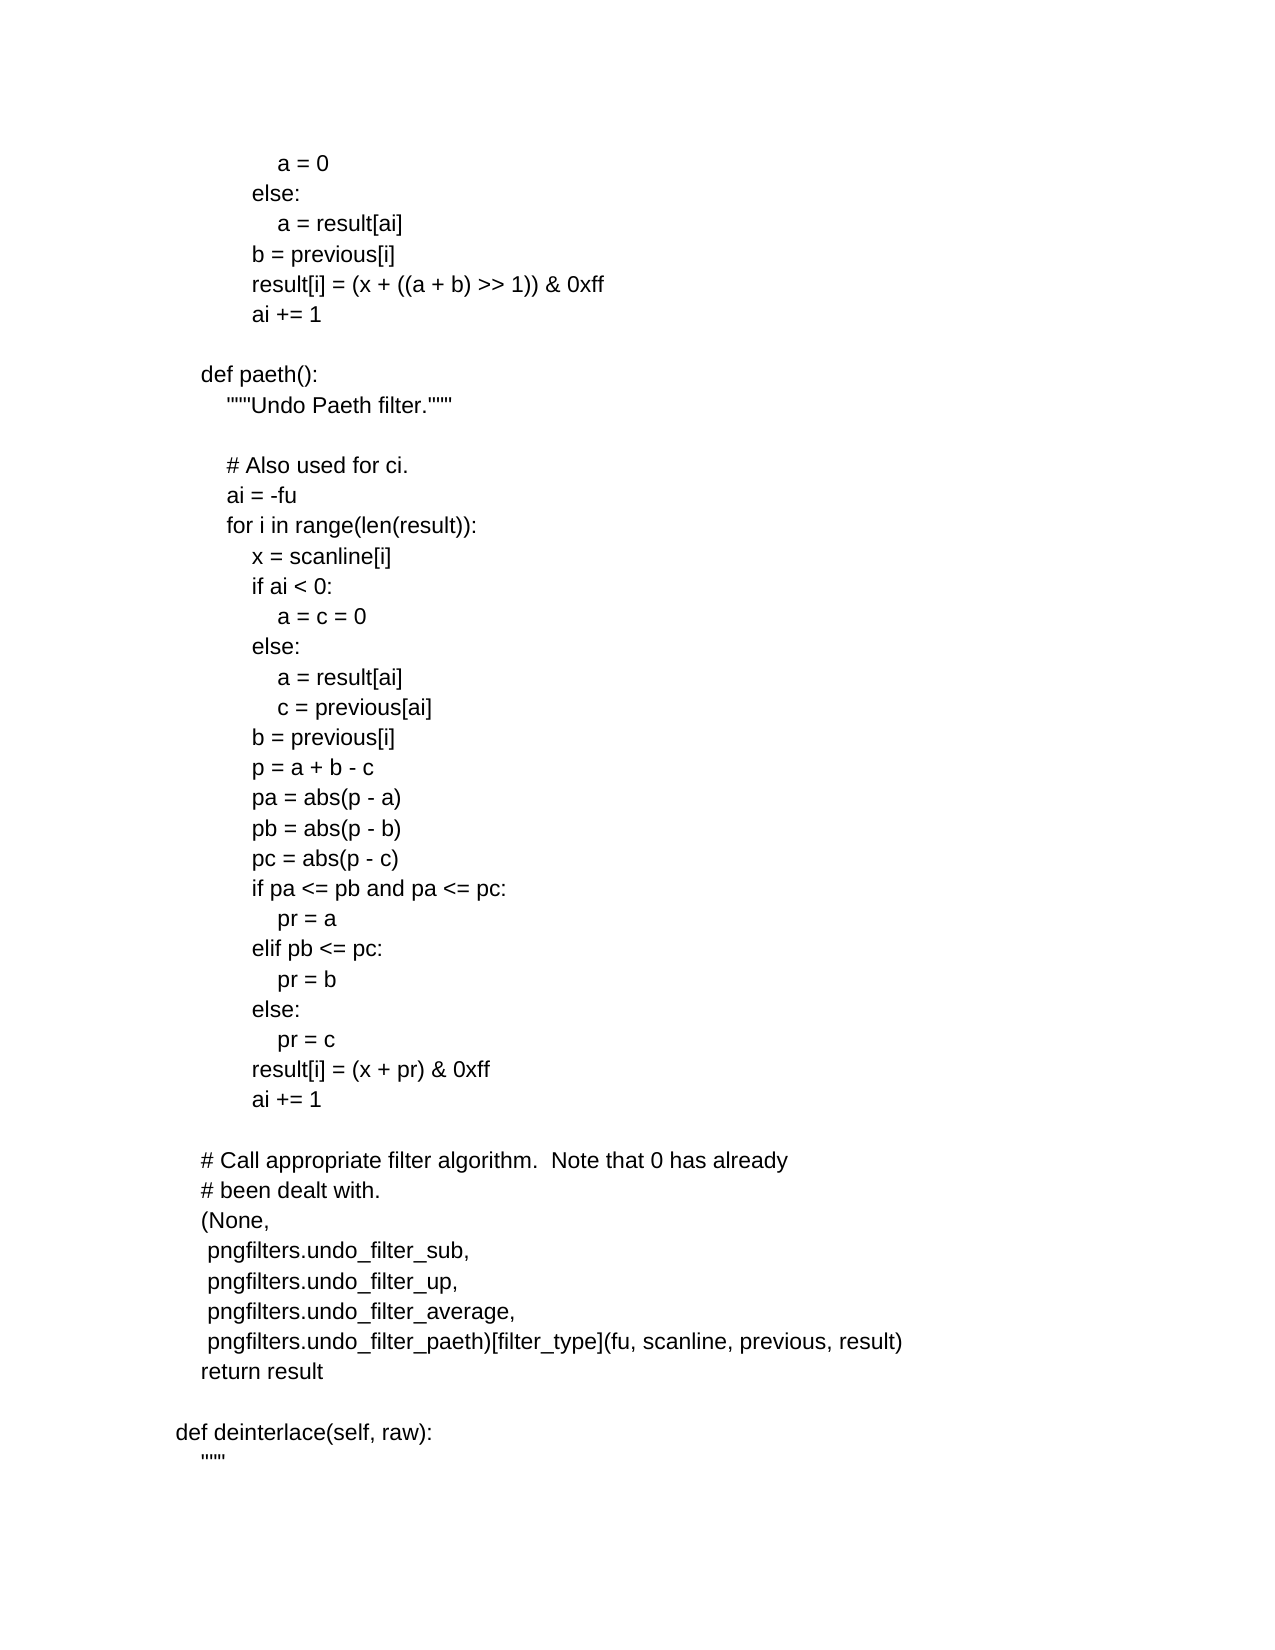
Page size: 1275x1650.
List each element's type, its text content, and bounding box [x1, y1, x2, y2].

text p = a + b - c [150, 754, 1125, 781]
text a = c = 0 [150, 603, 1125, 629]
text pr = c [150, 1026, 1125, 1052]
text if ai < 0: [150, 573, 1125, 599]
text pa = abs(p - a) [150, 784, 1125, 811]
text pngfilters.undo_filter_paeth)[filter_type](fu, scanline, previous, result) [150, 1328, 1125, 1354]
text a = result[ai] [150, 210, 1125, 237]
text for i in range(len(result)): [150, 512, 1125, 539]
text x = scanline[i] [150, 543, 1125, 569]
text b = previous[i] [150, 724, 1125, 750]
text ai += 1 [150, 301, 1125, 327]
text # Call appropriate filter algorithm. Note that 0 has already [150, 1147, 1125, 1173]
text elif pb <= pc: [150, 935, 1125, 962]
text return result [150, 1358, 1125, 1385]
text pr = a [150, 905, 1125, 932]
text else: [150, 996, 1125, 1022]
text pngfilters.undo_filter_up, [150, 1268, 1125, 1294]
text result[i] = (x + ((a + b) >> 1)) & 0xff [150, 271, 1125, 297]
text c = previous[ai] [150, 694, 1125, 720]
text ai += 1 [150, 1086, 1125, 1113]
text def paeth(): [150, 361, 1125, 388]
text """Undo Paeth filter.""" [150, 392, 1125, 418]
text ai = -fu [150, 482, 1125, 509]
text b = previous[i] [150, 241, 1125, 267]
text pr = b [150, 966, 1125, 992]
text def deinterlace(self, raw): [150, 1419, 1125, 1445]
text # been dealt with. [150, 1177, 1125, 1203]
text a = result[ai] [150, 663, 1125, 690]
text a = 0 [150, 150, 1125, 176]
text pngfilters.undo_filter_sub, [150, 1237, 1125, 1264]
text """ [150, 1449, 1125, 1475]
text pngfilters.undo_filter_average, [150, 1298, 1125, 1324]
text if pa <= pb and pa <= pc: [150, 875, 1125, 901]
text else: [150, 633, 1125, 660]
text (None, [150, 1207, 1125, 1234]
text pb = abs(p - b) [150, 814, 1125, 841]
text pc = abs(p - c) [150, 845, 1125, 871]
text else: [150, 180, 1125, 207]
text result[i] = (x + pr) & 0xff [150, 1056, 1125, 1083]
text # Also used for ci. [150, 452, 1125, 478]
